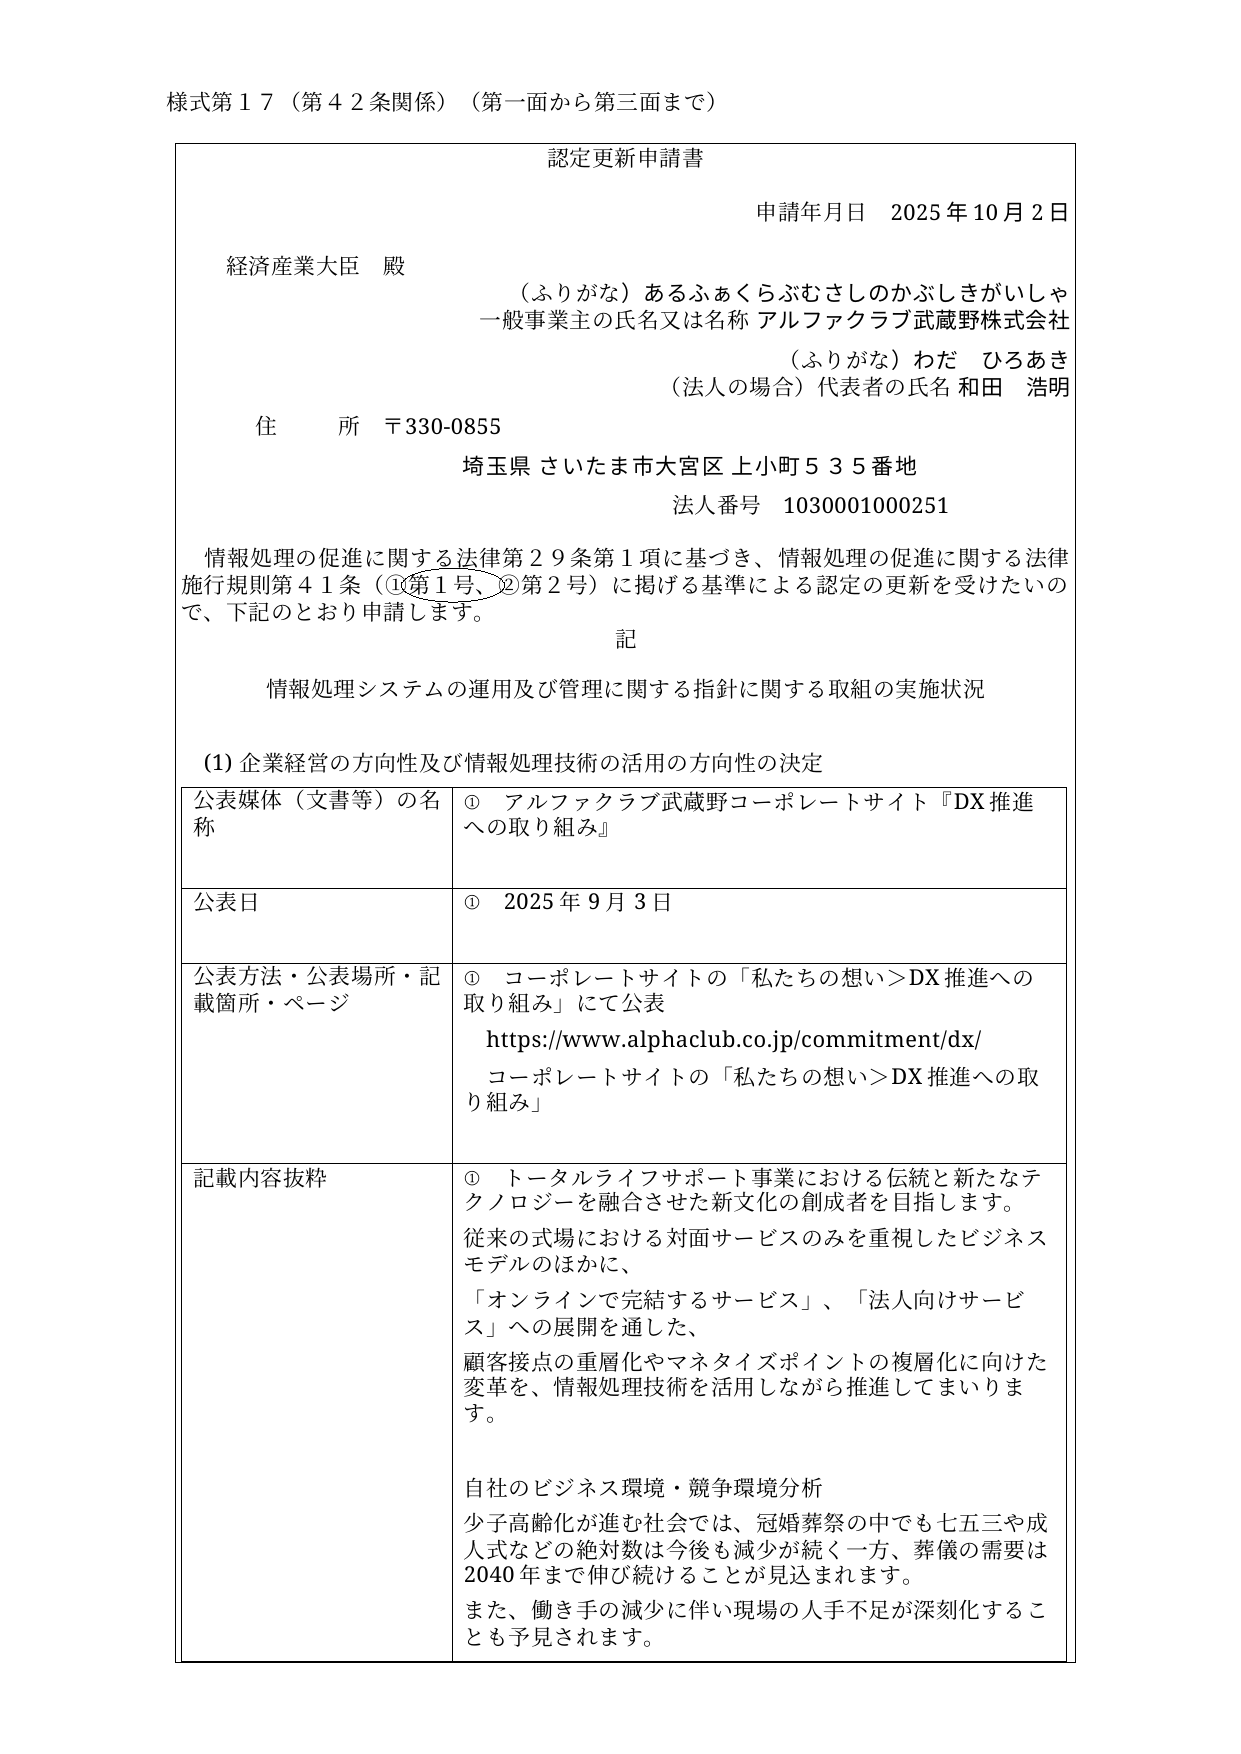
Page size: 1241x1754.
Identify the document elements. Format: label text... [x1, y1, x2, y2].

text 様式第１７（第４２条関係）（第一面から第三面まで） [167, 89, 1070, 116]
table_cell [176, 626, 1075, 1662]
table_header 認定更新申請書 申請年月日 2025年10月 2日 経済産業大臣 殿 （ふりがな）あるふぁくらぶむさしのかぶしきがいしゃ 一般事業主の氏名又は名称 アルファクラブ武蔵野株式会社 （ふりがな）わだ ひろあき （法人の場合）代表者の氏名 和田 浩明 住所 〒330-0855 埼玉県 さいたま市大宮区 上小町５３５番地 法人番号 1030001000251 情報処理の促進に関する法律第２９条第１項に基づき、情報処理の促進に関する法律施行規則第４１条（①第１号、②第２号）に掲げる基準による認定の更新を受けたいので、下記のとおり申請します。 [176, 144, 1075, 626]
